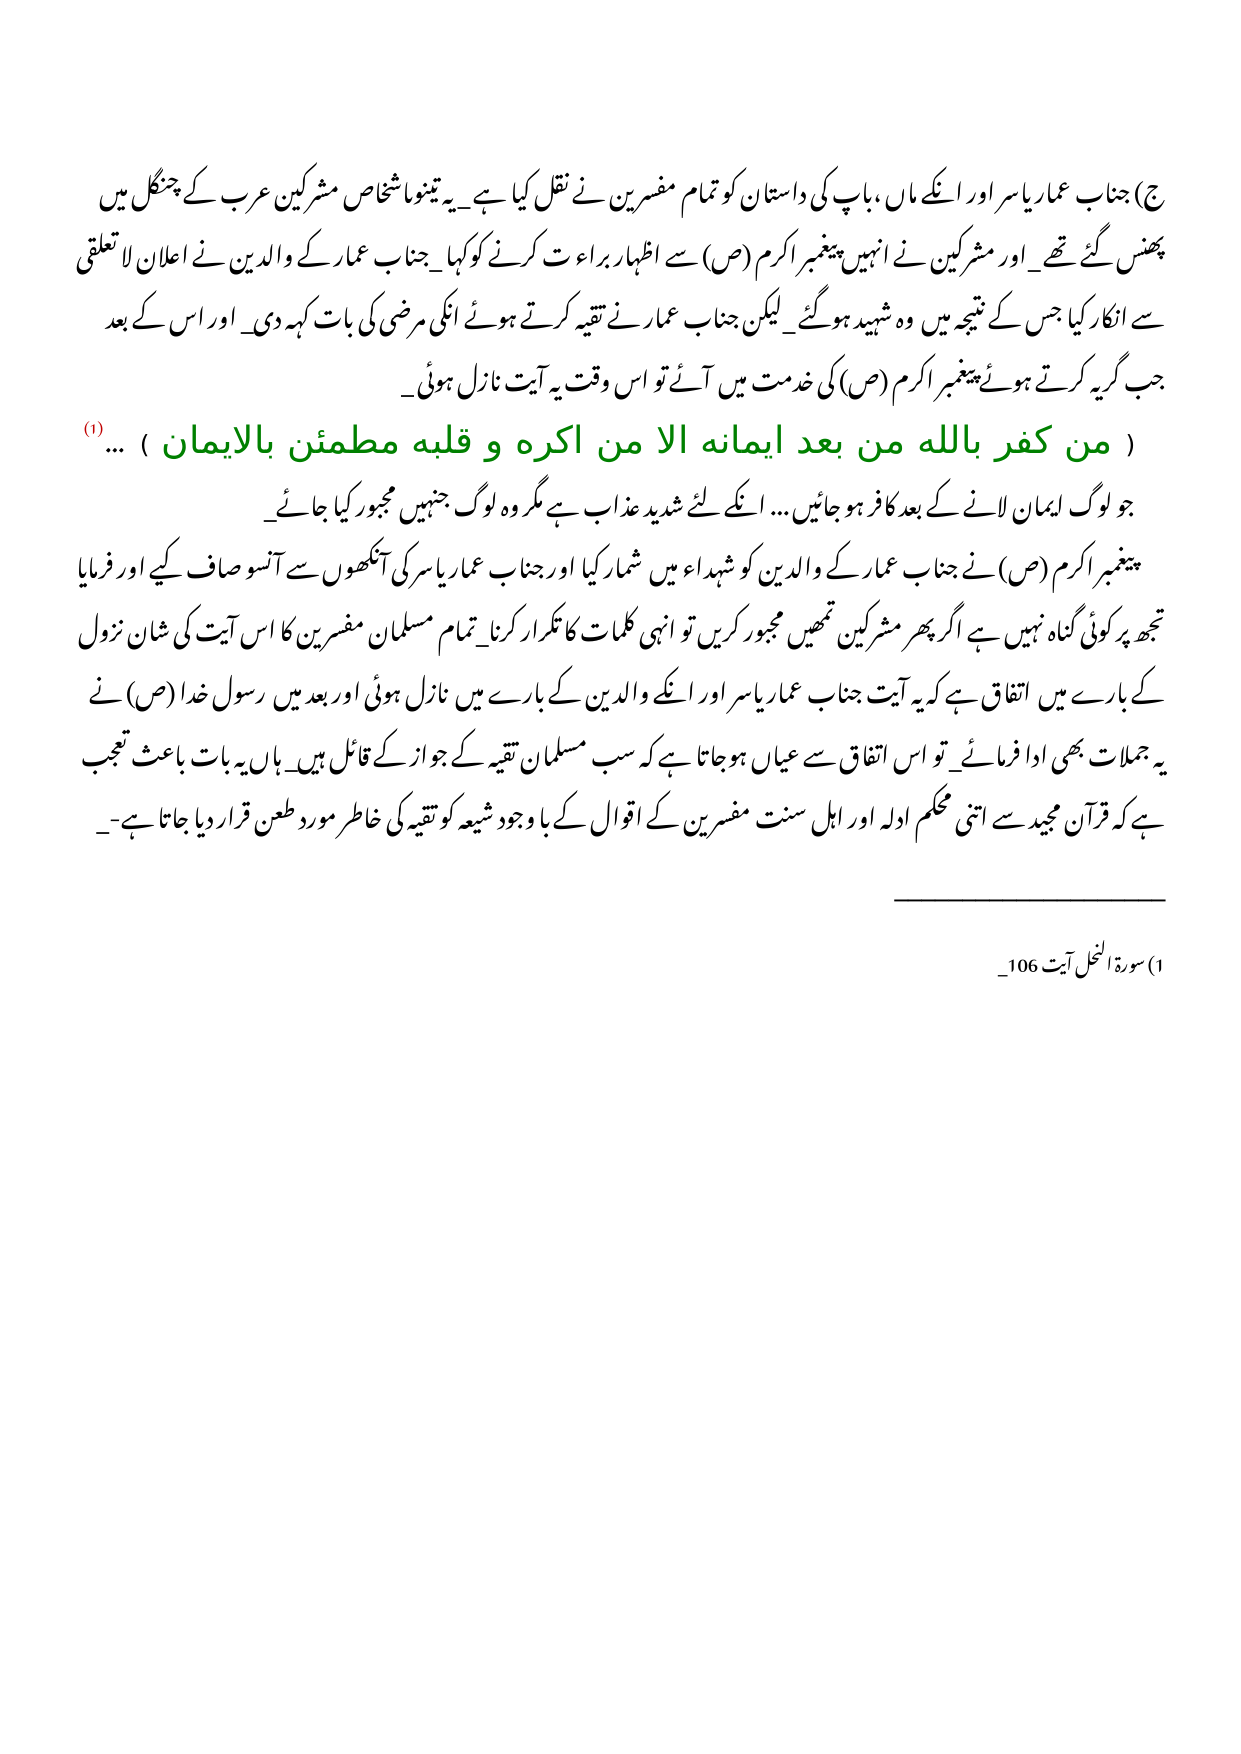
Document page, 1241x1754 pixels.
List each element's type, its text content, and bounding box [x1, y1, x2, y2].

text جو لوگ ایمان لانے کے بعد کافر ہو جائیں ... انکے لئے شدید عذاب ہے مگر وہ لوگ جنہیں مجبور کیا جائے_ [75, 469, 1165, 531]
text ( من کفر بالله من بعد ایمانه الا من اکره و قلبه مطمئن بالایمان ) ... (1) [75, 406, 1165, 469]
text پیغمبر اکرم (ص) نے جناب عمار کے والدین کو شہداء میں شمار کیا اور جناب عمار یاسر کی آنکھوں سے آنسو صاف کیے اور فرمایا تجھ پر کوئی گناہ نہیں ہے اگر پھر مشرکین تمھیں مجبور کریں تو انہی کلمات کا تکرار کرنا_تمام مسلمان مفسرین کا اس آیت کی شان نزول کے بارے میں اتفاق ہے کہ یہ آیت جناب عمار یاسر اور انکے والدین کے بارے میں نازل ہوئی اور بعد میں رسول خدا (ص) نے یہ جملات بھی ادا فرمائے_ تو اس اتفاق سے عیاں ہوجاتا ہے کہ سب مسلمان تقیہ کے جواز کے قائل ہیں_ ہاں یہ بات باعث تعجب ہے کہ قرآن مجید سے اتنی محکم ادلہ اور اہل سنت مفسرین کے اقوال کے با وجود شیعہ کو تقیہ کی خاطر مورد طعن قرار دیا جاتا ہے-_ [75, 531, 1165, 844]
text ____________________ [75, 844, 1165, 911]
text ج) جناب عمار یاسر اور انکے ماں ،باپ کی داستان کو تمام مفسرین نے نقل کیا ہے _ یہ تینوںاشخاص مشرکین عرب کے چنگل میں پھنس گئے تھے _اور مشرکین نے انہیں پیغمبر اکرم (ص) سے اظہار براء ت کرنے کوکہا _جناب عمار کے والدین نے اعلان لا تعلقی سے انکار کیا جس کے نتیجہ میں وہ شہید ہوگئے _لیکن جناب عمار نے تقیہ کرتے ہوئے انکی مرضی کی بات کہہ دی_ اور اس کے بعد جب گریہ کرتے ہوئے پیغمبر اکرم (ص) کی خدمت میں آئے تو اس وقت یہ آیت نازل ہوئی _ [75, 94, 1165, 406]
text 1) سورة النحل آیت 106_ [75, 936, 1165, 983]
